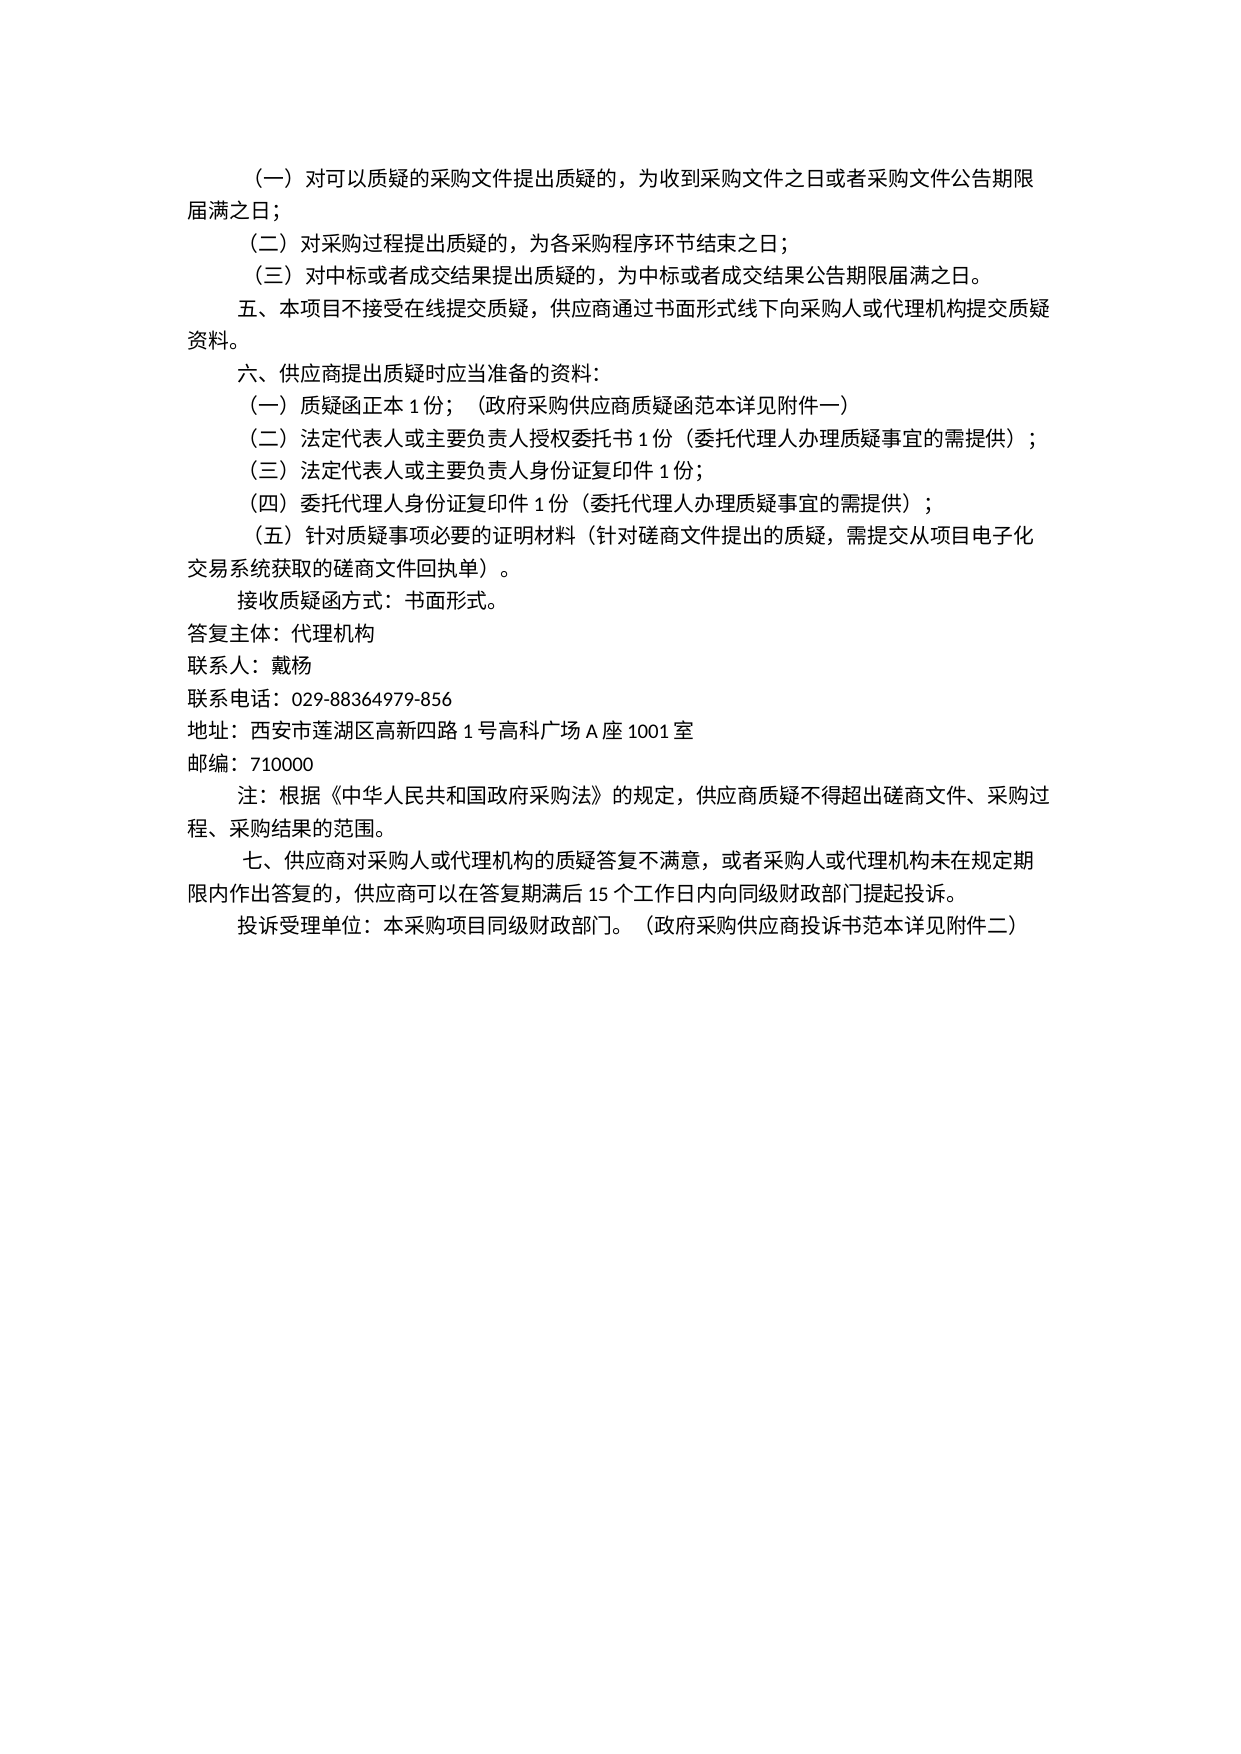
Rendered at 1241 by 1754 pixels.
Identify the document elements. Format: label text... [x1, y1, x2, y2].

text 六、供应商提出质疑时应当准备的资料： [187, 357, 1053, 389]
text 注：根据《中华人民共和国政府采购法》的规定，供应商质疑不得超出磋商文件、采购过程、采购结果的范围。 [187, 779, 1053, 844]
text 邮编：710000 [187, 747, 1053, 779]
text 五、本项目不接受在线提交质疑，供应商通过书面形式线下向采购人或代理机构提交质疑资料。 [187, 292, 1053, 357]
text （四）委托代理人身份证复印件1份（委托代理人办理质疑事宜的需提供）； [187, 487, 1053, 519]
text （五）针对质疑事项必要的证明材料（针对磋商文件提出的质疑，需提交从项目电子化交易系统获取的磋商文件回执单）。 [187, 519, 1053, 584]
text 答复主体：代理机构 [187, 617, 1053, 649]
text 联系电话：029-88364979-856 [187, 682, 1053, 714]
text （三）对中标或者成交结果提出质疑的，为中标或者成交结果公告期限届满之日。 [187, 259, 1053, 292]
text 投诉受理单位：本采购项目同级财政部门。（政府采购供应商投诉书范本详见附件二） [187, 909, 1053, 942]
text （一）对可以质疑的采购文件提出质疑的，为收到采购文件之日或者采购文件公告期限届满之日； [187, 162, 1053, 227]
text 七、供应商对采购人或代理机构的质疑答复不满意，或者采购人或代理机构未在规定期限内作出答复的，供应商可以在答复期满后15个工作日内向同级财政部门提起投诉。 [187, 844, 1053, 909]
text （二）法定代表人或主要负责人授权委托书1份（委托代理人办理质疑事宜的需提供）； [187, 422, 1053, 454]
text （三）法定代表人或主要负责人身份证复印件1份； [187, 454, 1053, 487]
text （一）质疑函正本1份；（政府采购供应商质疑函范本详见附件一） [187, 389, 1053, 422]
text 接收质疑函方式：书面形式。 [187, 584, 1053, 617]
text 联系人：戴杨 [187, 649, 1053, 682]
text （二）对采购过程提出质疑的，为各采购程序环节结束之日； [187, 227, 1053, 259]
text 地址：西安市莲湖区高新四路1号高科广场A座1001室 [187, 714, 1053, 747]
